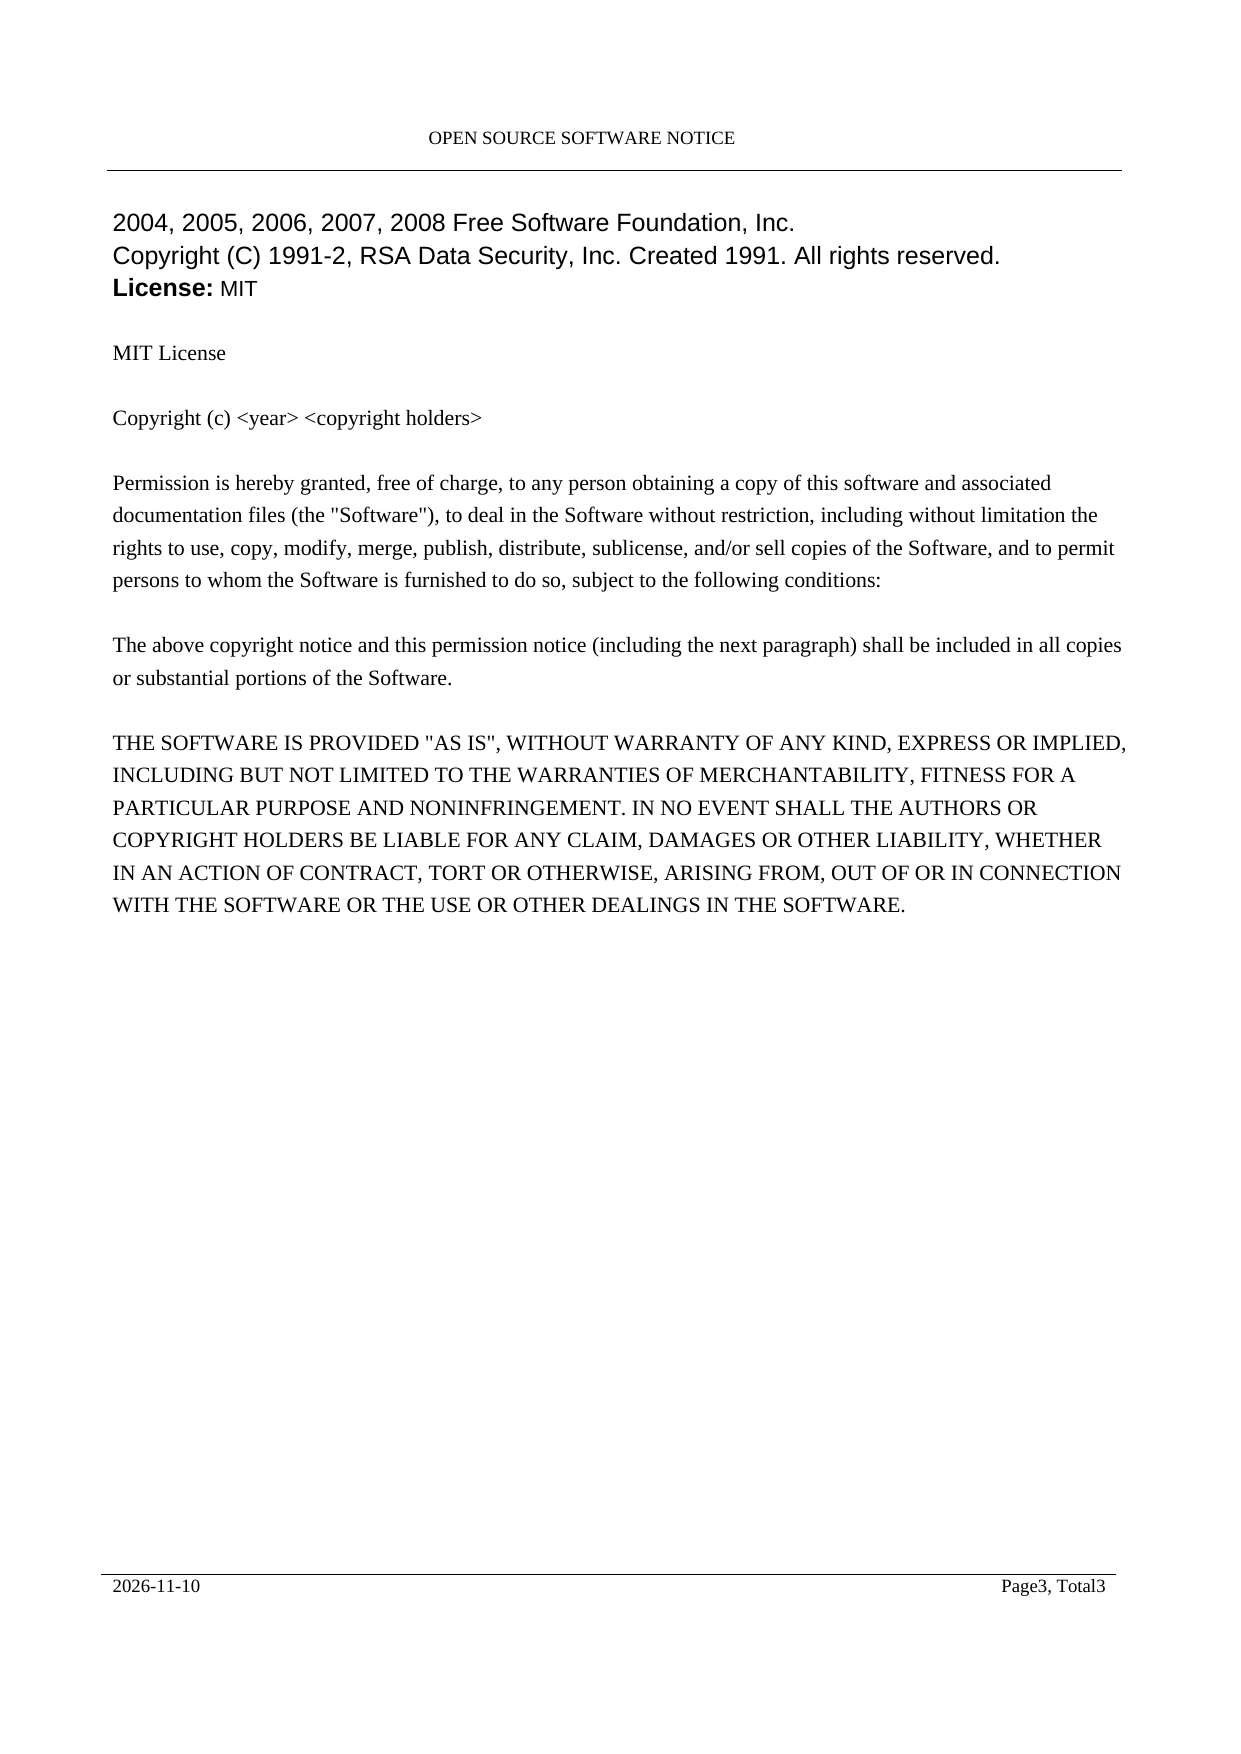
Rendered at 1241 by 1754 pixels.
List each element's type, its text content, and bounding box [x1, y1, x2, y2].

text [112, 206, 1128, 239]
text Copyright (C) 1991-2, RSA Data Security, Inc. Created 1991. All rights reserved. [112, 239, 1128, 271]
text License: MIT MIT License Copyright (c) <year> <copyright holders> Permission is hereby granted, free of charge, to any person obtaining a copy of this software and associated documentation files (the "Software"), to deal in the Software without restriction, including without limitation the rights to use, copy, modify, merge, publish, distribute, sublicense, and/or sell copies of the Software, and to permit persons to whom the Software is furnished to do so, subject to the following conditions: The above copyright notice and this permission notice (including the next paragraph) shall be included in all copies or substantial portions of the Software. THE SOFTWARE IS PROVIDED "AS IS", WITHOUT WARRANTY OF ANY KIND, EXPRESS OR IMPLIED, INCLUDING BUT NOT LIMITED TO THE WARRANTIES OF MERCHANTABILITY, FITNESS FOR A PARTICULAR PURPOSE AND NONINFRINGEMENT. IN NO EVENT SHALL THE AUTHORS OR COPYRIGHT HOLDERS BE LIABLE FOR ANY CLAIM, DAMAGES OR OTHER LIABILITY, WHETHER IN AN ACTION OF CONTRACT, TORT OR OTHERWISE, ARISING FROM, OUT OF OR IN CONNECTION WITH THE SOFTWARE OR THE USE OR OTHER DEALINGS IN THE SOFTWARE. [112, 271, 1128, 921]
